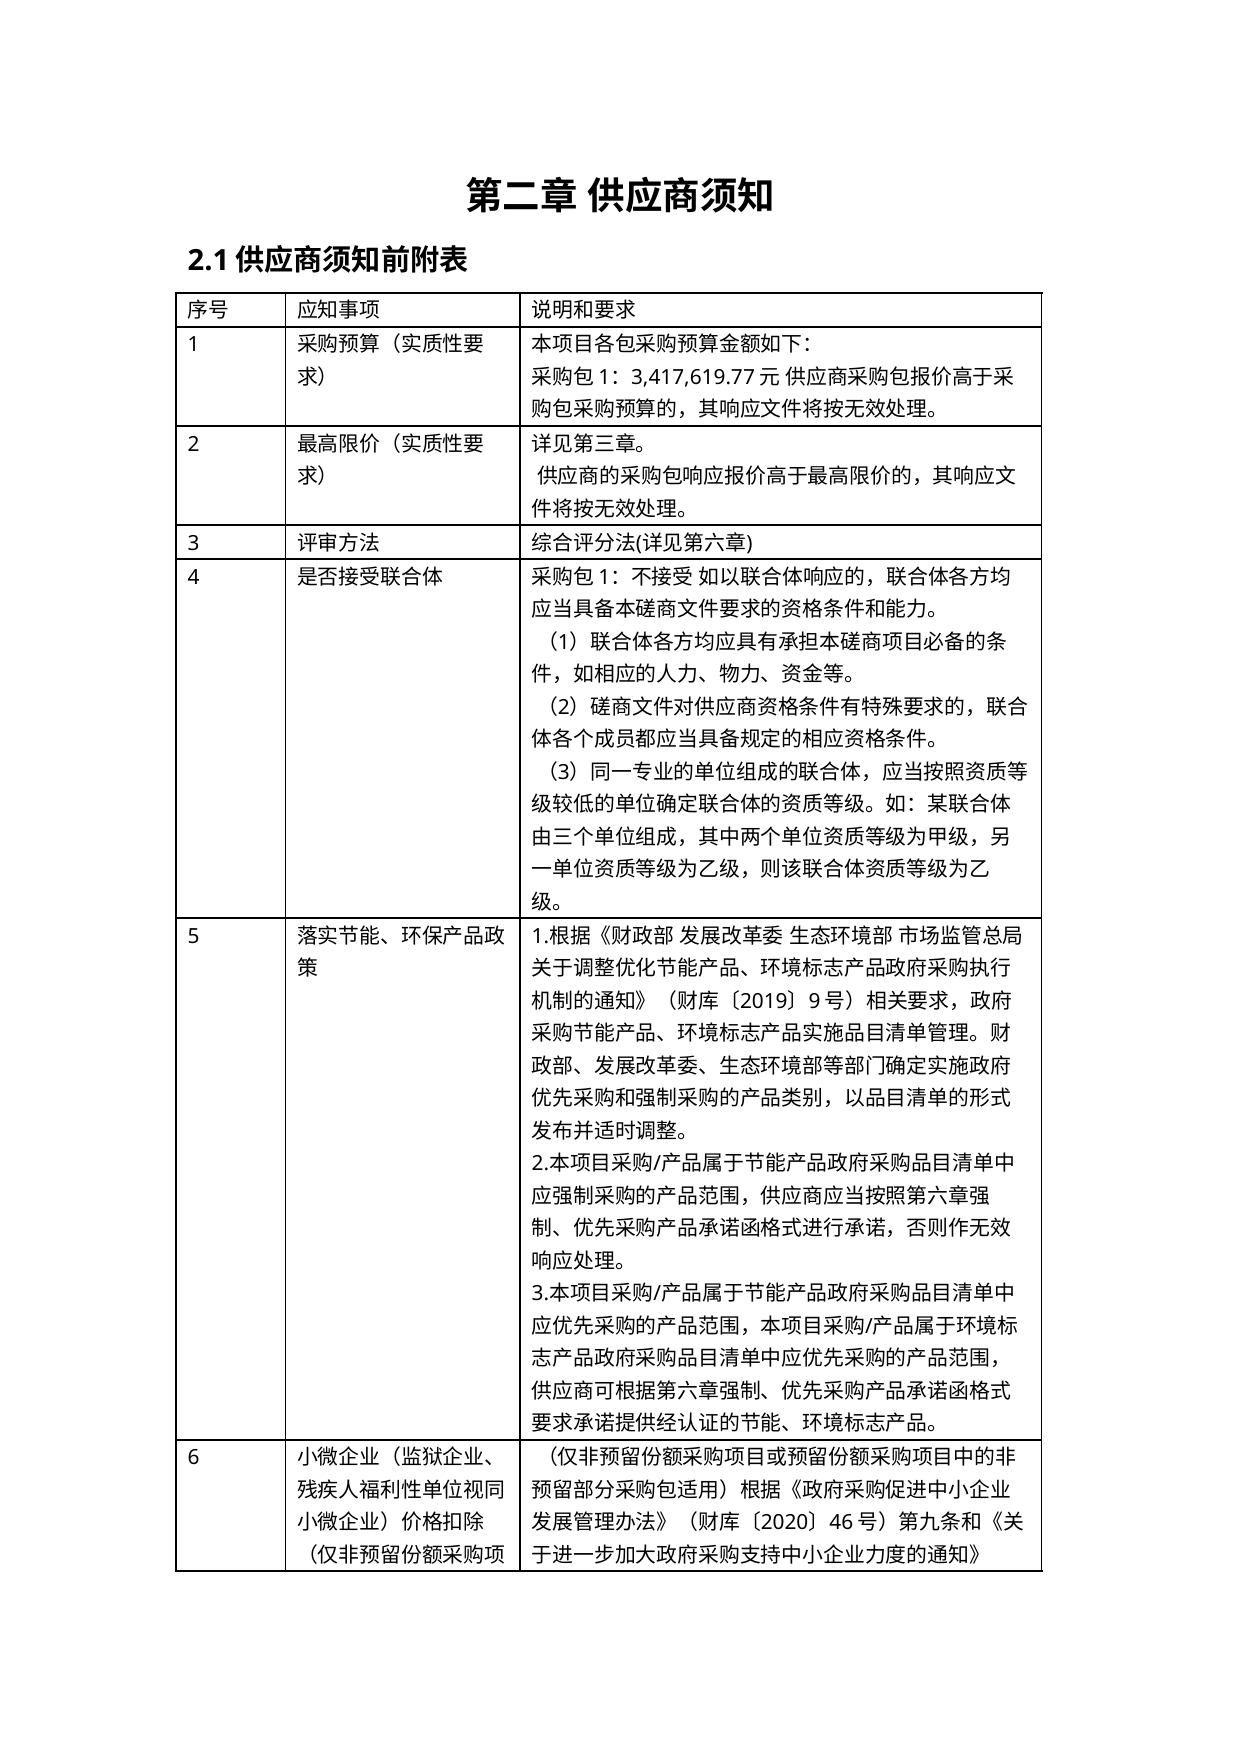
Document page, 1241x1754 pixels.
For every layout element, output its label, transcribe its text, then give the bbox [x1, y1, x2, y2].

table_cell 是否接受联合体 [286, 560, 519, 917]
table_cell 4 [177, 560, 285, 917]
table_cell 2 [177, 427, 285, 524]
table_cell 1 [177, 328, 285, 425]
table_cell 采购预算（实质性要求） [286, 328, 519, 425]
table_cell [521, 1441, 1041, 1570]
table_cell 评审方法 [286, 526, 519, 558]
table_cell 6 [177, 1441, 285, 1570]
table_cell 1.根据《财政部 发展改革委 生态环境部 市场监管总局关于调整优化节能产品、环境标志产品政府采购执行机制的通知》（财库〔2019〕9号）相关要求，政府采购节能产品、环境标志产品实施品目清单管理。财政部、发展改革委、生态环境部等部门确定实施政府优先采购和强制采购的产品类别，以品目清单的形式发布并适时调整。 2.本项目采购/产品属于节能产品政府采购品目清单中应强制采购的产品范围，供应商应当按照第六章强制、优先采购产品承诺函格式进行承诺，否则作无效响应处理。 3.本项目采购/产品属于节能产品政府采购品目清单中应优先采购的产品范围，本项目采购/产品属于环境标志产品政府采购品目清单中应优先采购的产品范围，供应商可根据第六章强制、优先采购产品承诺函格式要求承诺提供经认证的节能、环境标志产品。 [521, 919, 1041, 1439]
table_cell 详见第三章。 供应商的采购包响应报价高于最高限价的，其响应文件将按无效处理。 [521, 427, 1041, 524]
table_cell 落实节能、环保产品政策 [286, 919, 519, 1439]
text 第二章 供应商须知 [187, 162, 1053, 227]
table_header 说明和要求 [521, 294, 1041, 326]
table_cell 本项目各包采购预算金额如下： 采购包1：3,417,619.77元 供应商采购包报价高于采购包采购预算的，其响应文件将按无效处理。 [521, 328, 1041, 425]
table_header 应知事项 [286, 294, 519, 326]
table_cell 最高限价（实质性要求） [286, 427, 519, 524]
table_cell 综合评分法(详见第六章) [521, 526, 1041, 558]
text 2.1供应商须知前附表 [187, 227, 1053, 292]
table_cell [286, 1441, 519, 1570]
table_cell 3 [177, 526, 285, 558]
table_cell 5 [177, 919, 285, 1439]
table_header 序号 [177, 294, 285, 326]
table_cell 采购包1：不接受 如以联合体响应的，联合体各方均应当具备本磋商文件要求的资格条件和能力。 （1）联合体各方均应具有承担本磋商项目必备的条件，如相应的人力、物力、资金等。 （2）磋商文件对供应商资格条件有特殊要求的，联合体各个成员都应当具备规定的相应资格条件。 （3）同一专业的单位组成的联合体，应当按照资质等级较低的单位确定联合体的资质等级。如：某联合体由三个单位组成，其中两个单位资质等级为甲级，另一单位资质等级为乙级，则该联合体资质等级为乙级。 [521, 560, 1041, 917]
